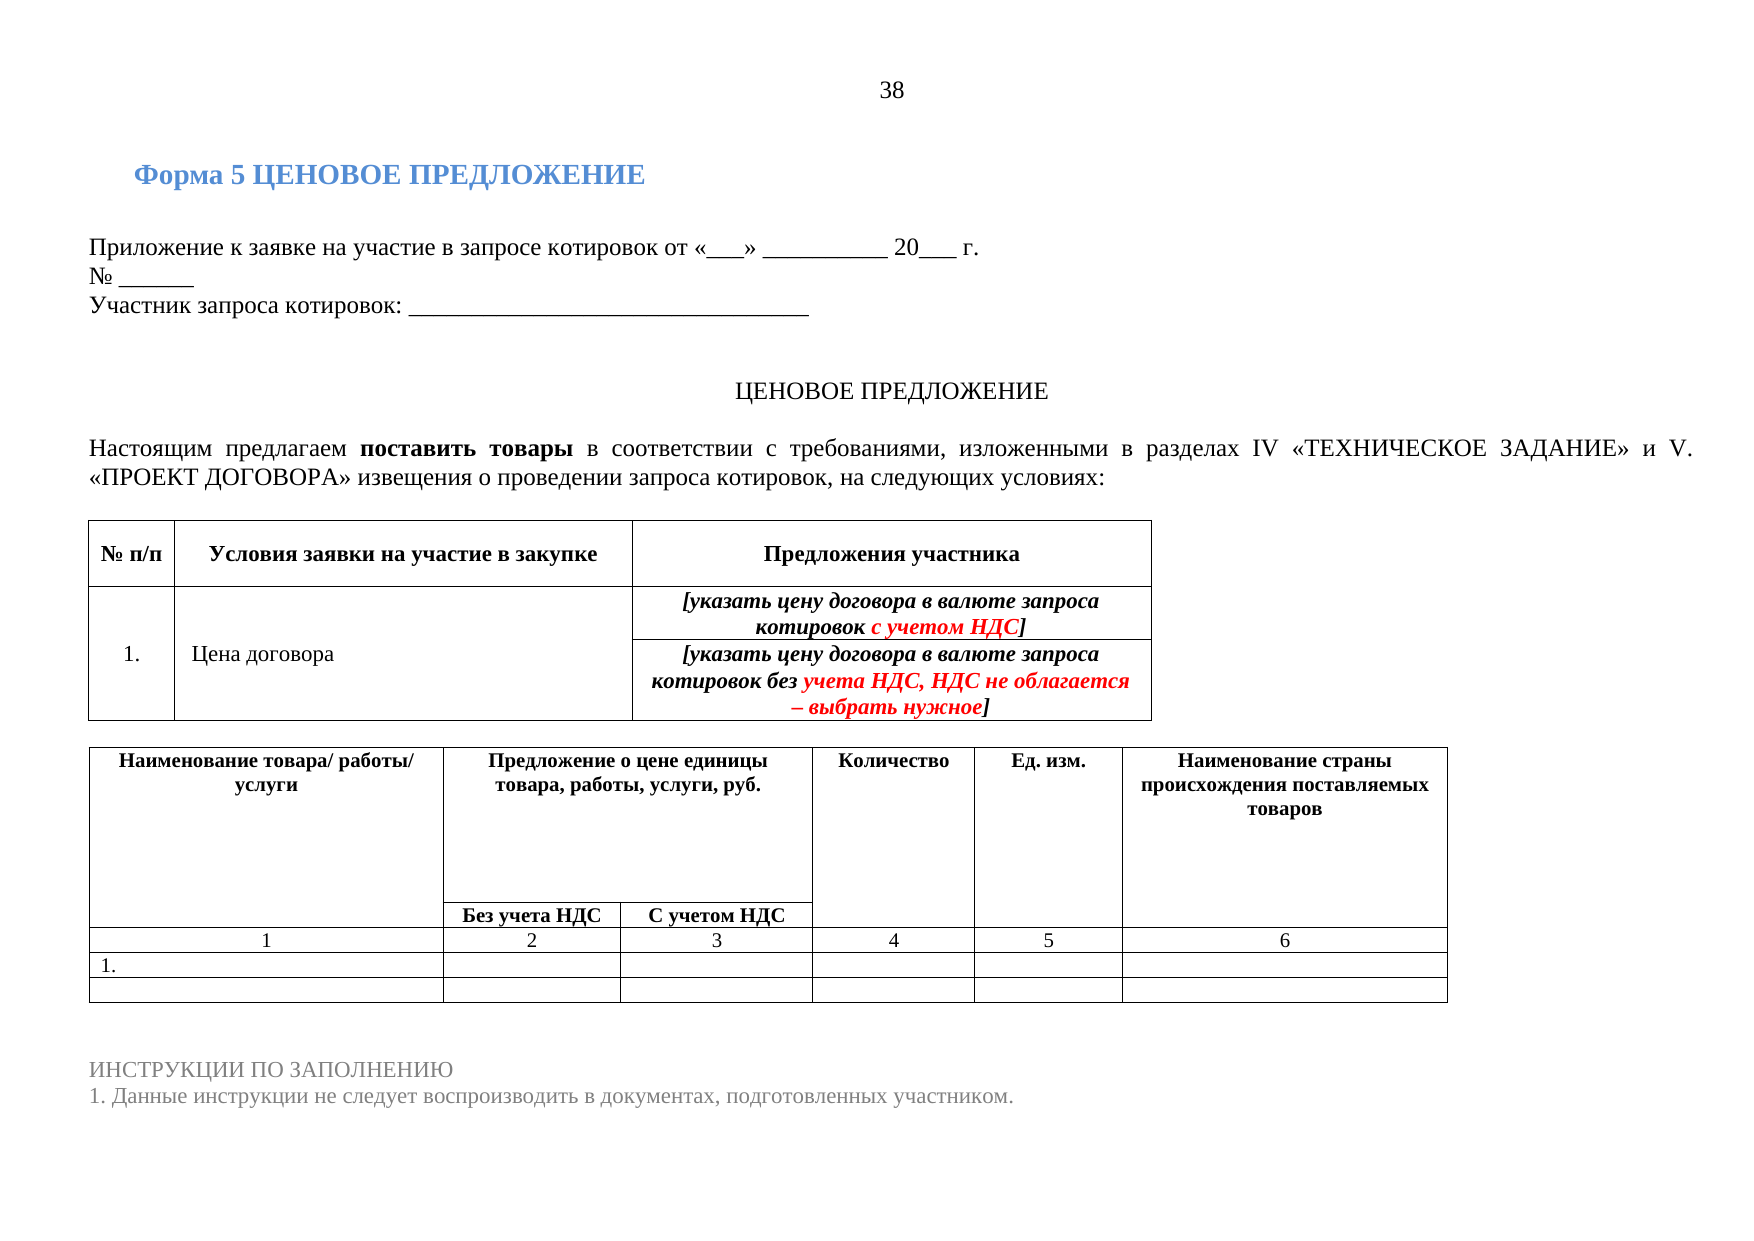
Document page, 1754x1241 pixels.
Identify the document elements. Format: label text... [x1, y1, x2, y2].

table_header № п/п [89, 521, 174, 586]
table_cell [указать цену договора в валюте запроса котировок с учетом НДС] [633, 587, 1151, 639]
text Настоящим предлагаем поставить товары в соответствии с требованиями, изложенными в разделах IV «ТЕХНИЧЕСКОЕ ЗАДАНИЕ» и V. «ПРОЕКТ ДОГОВОРА» извещения о проведении запроса котировок, на следующих условиях: [89, 433, 1695, 491]
table_cell [1123, 953, 1447, 977]
subtitle Форма 5 ЦЕНОВОЕ ПРЕДЛОЖЕНИЕ [134, 157, 1695, 191]
table_header Наименование страны происхождения поставляемых товаров [1123, 748, 1447, 927]
table_header Условия заявки на участие в закупке [175, 521, 632, 586]
table_cell [813, 953, 974, 977]
table_cell 2 [444, 928, 620, 952]
table_header Предложения участника [633, 521, 1151, 586]
table_cell 1. [90, 953, 443, 977]
table_cell [975, 953, 1122, 977]
table_header Предложение о цене единицы товара, работы, услуги, руб. [444, 748, 812, 902]
table_cell Цена договора [175, 587, 632, 719]
table_cell Без учета НДС [444, 903, 620, 927]
text № ______ [89, 261, 1695, 290]
table_cell [975, 978, 1122, 1002]
table_cell [621, 953, 812, 977]
table_cell С учетом НДС [621, 903, 812, 927]
table_cell 3 [621, 928, 812, 952]
table_cell [90, 978, 443, 1002]
table_header Ед. изм. [975, 748, 1122, 927]
table_cell 5 [975, 928, 1122, 952]
table_cell 1. [89, 587, 174, 719]
text ЦЕНОВОЕ ПРЕДЛОЖЕНИЕ [89, 376, 1695, 405]
table_cell 4 [813, 928, 974, 952]
table_header Количество [813, 748, 974, 927]
table_cell [1123, 978, 1447, 1002]
table_cell 6 [1123, 928, 1447, 952]
text Участник запроса котировок: ________________________________ [89, 290, 1695, 318]
text Приложение к заявке на участие в запросе котировок от «___» __________ 20___ г. [89, 232, 1695, 261]
table_cell [444, 953, 620, 977]
table_cell [621, 978, 812, 1002]
text 1. Данные инструкции не следует воспроизводить в документах, подготовленных участником. [89, 1082, 1695, 1108]
table_header Наименование товара/ работы/ услуги [90, 748, 443, 927]
table_cell [813, 978, 974, 1002]
table_cell 1 [90, 928, 443, 952]
text ИНСТРУКЦИИ ПО ЗАПОЛНЕНИЮ [89, 1056, 1695, 1082]
table_cell [указать цену договора в валюте запроса котировок без учета НДС, НДС не облагается – выбрать нужное] [633, 640, 1151, 719]
table_cell [444, 978, 620, 1002]
